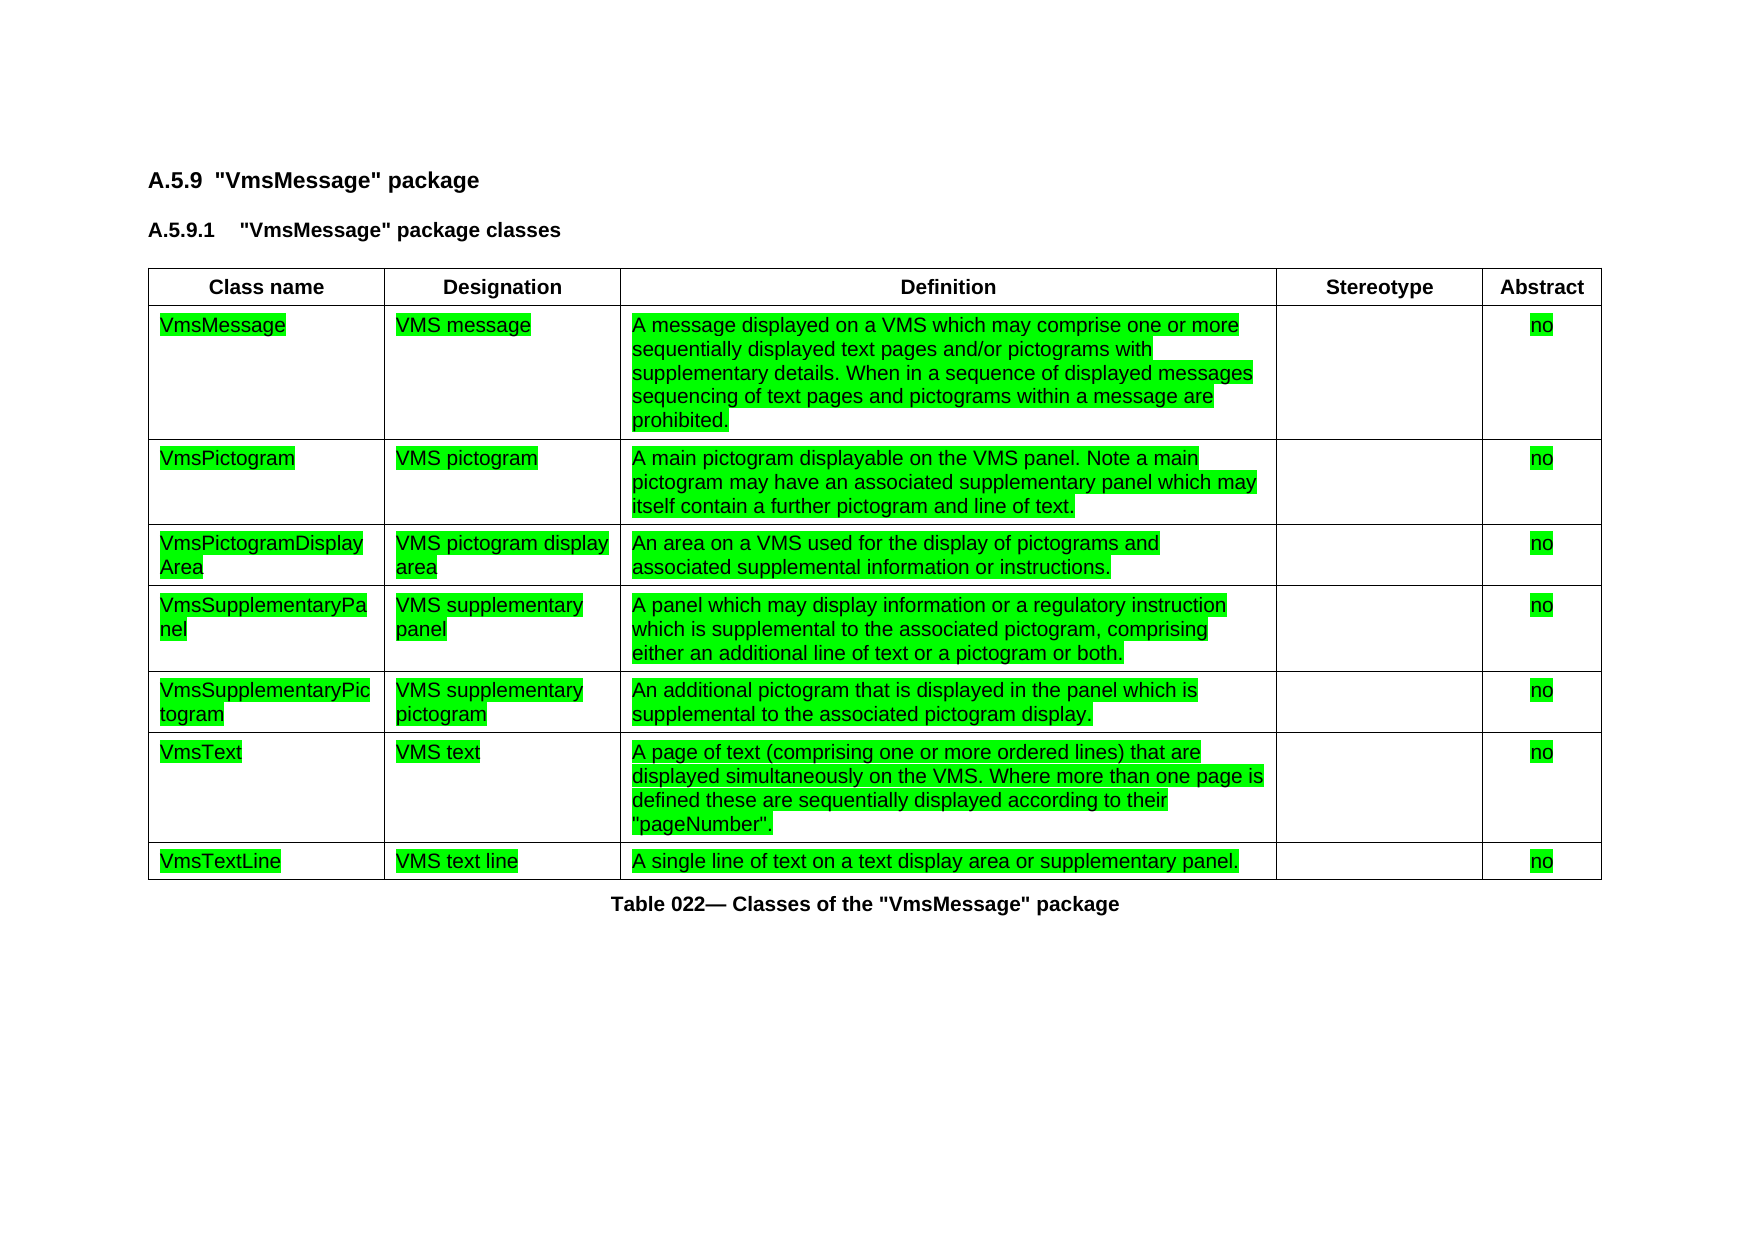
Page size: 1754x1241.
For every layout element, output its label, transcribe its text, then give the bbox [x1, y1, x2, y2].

table_header Abstract [1483, 269, 1601, 305]
table_cell VmsSupplementaryPictogram [149, 672, 384, 732]
table_cell [1277, 525, 1482, 585]
table_cell [1277, 440, 1482, 524]
table_cell VmsTextLine [149, 843, 384, 879]
text "VmsMessage" package [148, 168, 1583, 194]
table_cell [1277, 843, 1482, 879]
table_cell no [1483, 843, 1601, 879]
table_cell [1277, 672, 1482, 732]
table_cell no [1483, 672, 1601, 732]
table_cell VmsText [149, 733, 384, 842]
table_cell [1277, 586, 1482, 671]
table_cell VMS pictogram display area [385, 525, 620, 585]
table_cell A main pictogram displayable on the VMS panel. Note a main pictogram may have an associated supplementary panel which may itself contain a further pictogram and line of text. [621, 440, 1276, 524]
table_header Definition [621, 269, 1276, 305]
table_cell VMS supplementary panel [385, 586, 620, 671]
text "VmsMessage" package classes [148, 219, 1583, 243]
table_cell A page of text (comprising one or more ordered lines) that are displayed simultaneously on the VMS. Where more than one page is defined these are sequentially displayed according to their "pageNumber". [621, 733, 1276, 842]
table_cell VmsMessage [149, 306, 384, 438]
table_cell VMS text line [385, 843, 620, 879]
table_cell VMS text [385, 733, 620, 842]
table_cell A panel which may display information or a regulatory instruction which is supplemental to the associated pictogram, comprising either an additional line of text or a pictogram or both. [621, 586, 1276, 671]
table_cell VMS message [385, 306, 620, 438]
table_cell no [1483, 440, 1601, 524]
title Table 22— Classes of the "VmsMessage" package [148, 893, 1583, 917]
table_cell VmsSupplementaryPanel [149, 586, 384, 671]
table_cell VMS pictogram [385, 440, 620, 524]
table_cell VmsPictogramDisplayArea [149, 525, 384, 585]
table_cell An additional pictogram that is displayed in the panel which is supplemental to the associated pictogram display. [621, 672, 1276, 732]
table_cell no [1483, 733, 1601, 842]
table_cell no [1483, 306, 1601, 438]
table_cell VMS supplementary pictogram [385, 672, 620, 732]
table_cell VmsPictogram [149, 440, 384, 524]
table_cell A message displayed on a VMS which may comprise one or more sequentially displayed text pages and/or pictograms with supplementary details. When in a sequence of displayed messages sequencing of text pages and pictograms within a message are prohibited. [621, 306, 1276, 438]
table_cell no [1483, 586, 1601, 671]
table_cell [1277, 733, 1482, 842]
table_header Stereotype [1277, 269, 1482, 305]
table_header Class name [149, 269, 384, 305]
table_cell no [1483, 525, 1601, 585]
table_header Designation [385, 269, 620, 305]
table_cell An area on a VMS used for the display of pictograms and associated supplemental information or instructions. [621, 525, 1276, 585]
table_cell A single line of text on a text display area or supplementary panel. [621, 843, 1276, 879]
table_cell [1277, 306, 1482, 438]
